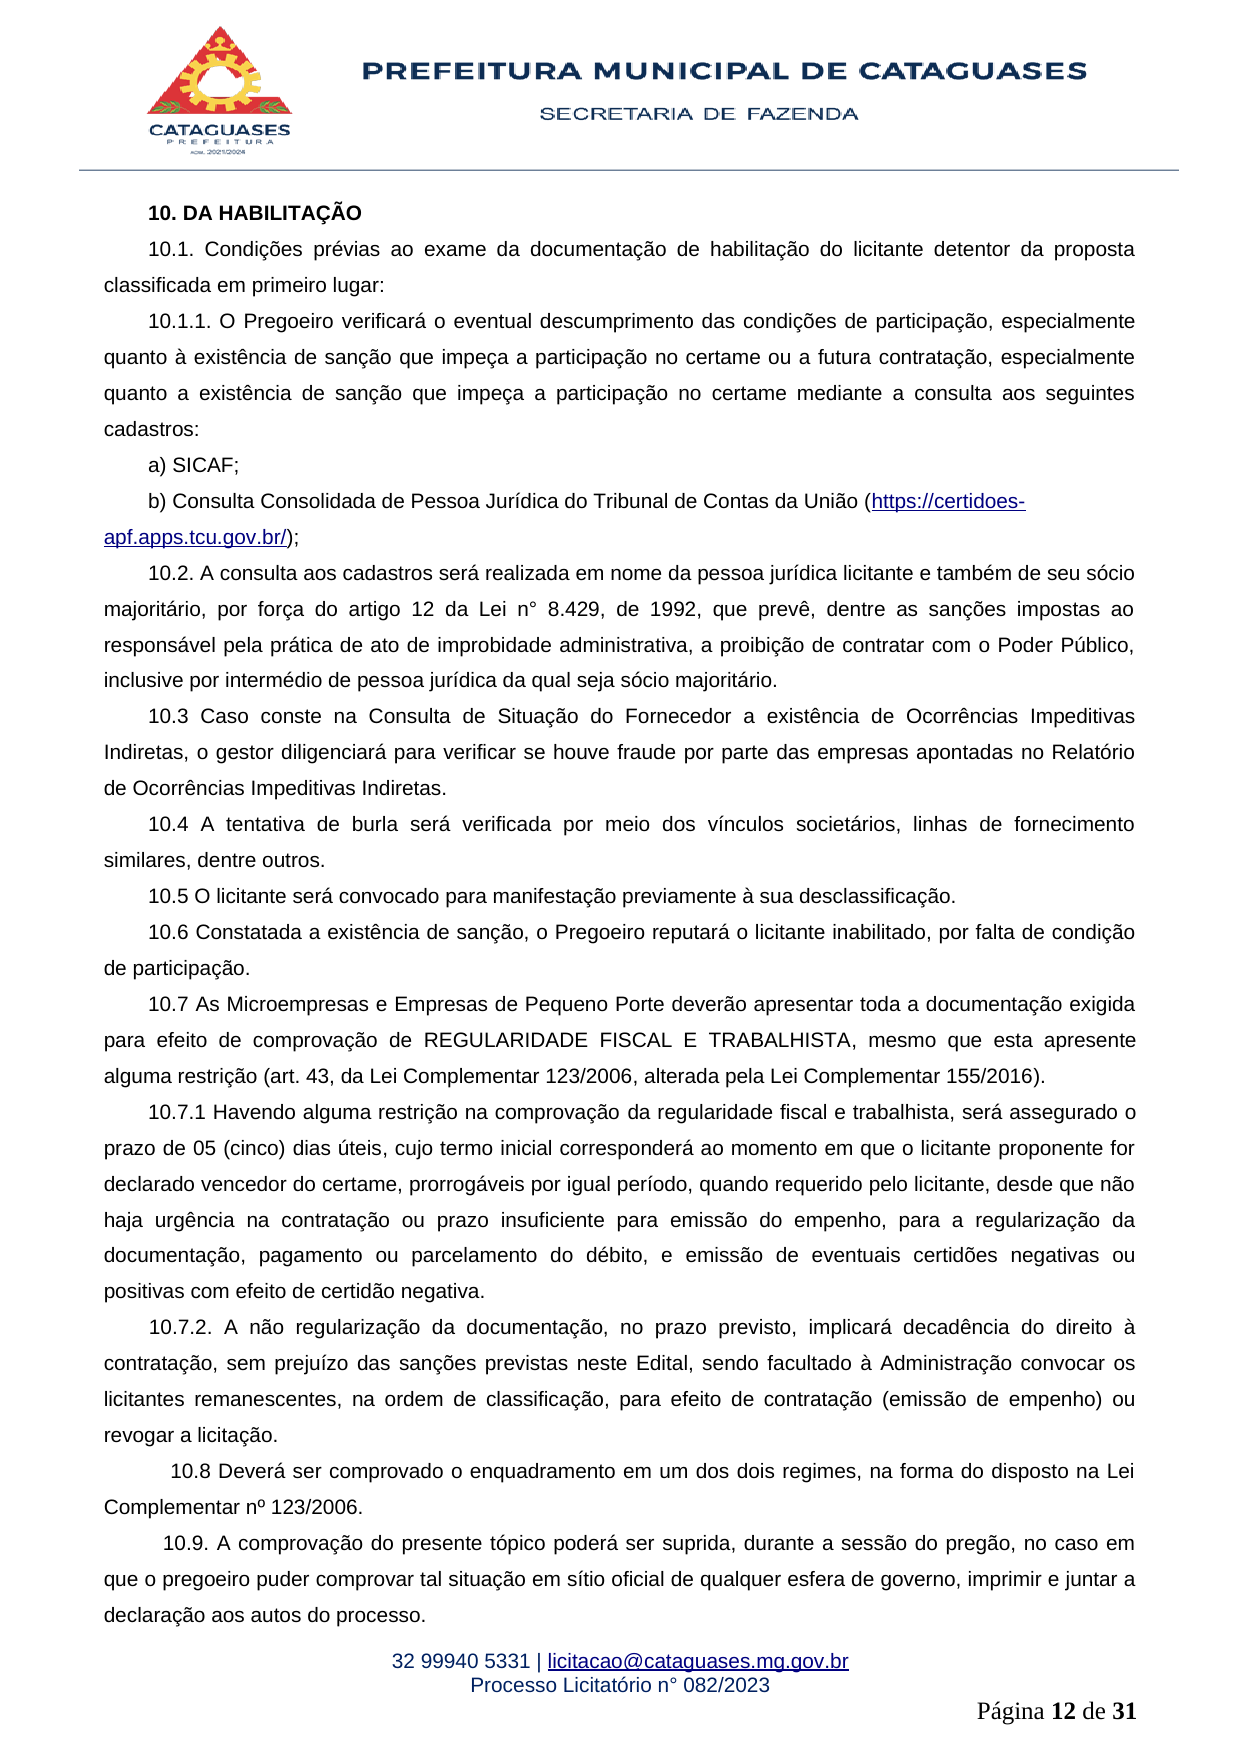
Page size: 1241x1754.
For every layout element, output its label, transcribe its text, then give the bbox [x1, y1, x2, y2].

text 10.7.2. A não regularização da documentação, no prazo previsto, implicará decadência do direito à contratação, sem prejuízo das sanções previstas neste Edital, sendo facultado à Administração convocar os licitantes remanescentes, na ordem de classificação, para efeito de contratação (emissão de empenho) ou revogar a licitação. [103, 1315, 1137, 1447]
picture [79, 7, 1179, 198]
text 10.6 Constatada a existência de sanção, o Pregoeiro reputará o licitante inabilitado, por falta de condição de participação. [103, 920, 1137, 980]
text 10.7.1 Havendo alguma restrição na comprovação da regularidade fiscal e trabalhista, será assegurado o prazo de 05 (cinco) dias úteis, cujo termo inicial corresponderá ao momento em que o licitante proponente for declarado vencedor do certame, prorrogáveis por igual período, quando requerido pelo licitante, desde que não haja urgência na contratação ou prazo insuficiente para emissão do empenho, para a regularização da documentação, pagamento ou parcelamento do débito, e emissão de eventuais certidões negativas ou positivas com efeito de certidão negativa. [103, 1099, 1137, 1303]
text 10.8 Deverá ser comprovado o enquadramento em um dos dois regimes, na forma do disposto na Lei Complementar nº 123/2006. [103, 1459, 1137, 1519]
list 10.3 Caso conste na Consulta de Situação do Fornecedor a existência de Ocorrências Impeditivas Indiretas, o gestor diligenciará para verificar se houve fraude por parte das empresas apontadas no Relatório de Ocorrências Impeditivas Indiretas. [103, 704, 1137, 800]
text a) SICAF; [103, 453, 1137, 477]
text 10.2. A consulta aos cadastros será realizada em nome da pessoa jurídica licitante e também de seu sócio majoritário, por força do artigo 12 da Lei n° 8.429, de 1992, que prevê, dentre as sanções impostas ao responsável pela prática de ato de improbidade administrativa, a proibição de contratar com o Poder Público, inclusive por intermédio de pessoa jurídica da qual seja sócio majoritário. [103, 561, 1137, 692]
text b) Consulta Consolidada de Pessoa Jurídica do Tribunal de Contas da União (https://certidoes-apf.apps.tcu.gov.br/); [103, 489, 1137, 548]
list 10.4 A tentativa de burla será verificada por meio dos vínculos societários, linhas de fornecimento similares, dentre outros. [103, 812, 1137, 872]
text 10.5 O licitante será convocado para manifestação previamente à sua desclassificação. [103, 884, 1137, 908]
text 10.1. Condições prévias ao exame da documentação de habilitação do licitante detentor da proposta classificada em primeiro lugar: [103, 237, 1137, 297]
text 10.7 As Microempresas e Empresas de Pequeno Porte deverão apresentar toda a documentação exigida para efeito de comprovação de REGULARIDADE FISCAL E TRABALHISTA, mesmo que esta apresente alguma restrição (art. 43, da Lei Complementar 123/2006, alterada pela Lei Complementar 155/2016). [103, 992, 1137, 1088]
list 10. DA HABILITAÇÃO [103, 201, 1137, 225]
text 10.1.1. O Pregoeiro verificará o eventual descumprimento das condições de participação, especialmente quanto à existência de sanção que impeça a participação no certame ou a futura contratação, especialmente quanto a existência de sanção que impeça a participação no certame mediante a consulta aos seguintes cadastros: [103, 309, 1137, 441]
text 10.9. A comprovação do presente tópico poderá ser suprida, durante a sessão do pregão, no caso em que o pregoeiro puder comprovar tal situação em sítio oficial de qualquer esfera de governo, imprimir e juntar a declaração aos autos do processo. [103, 1531, 1137, 1627]
